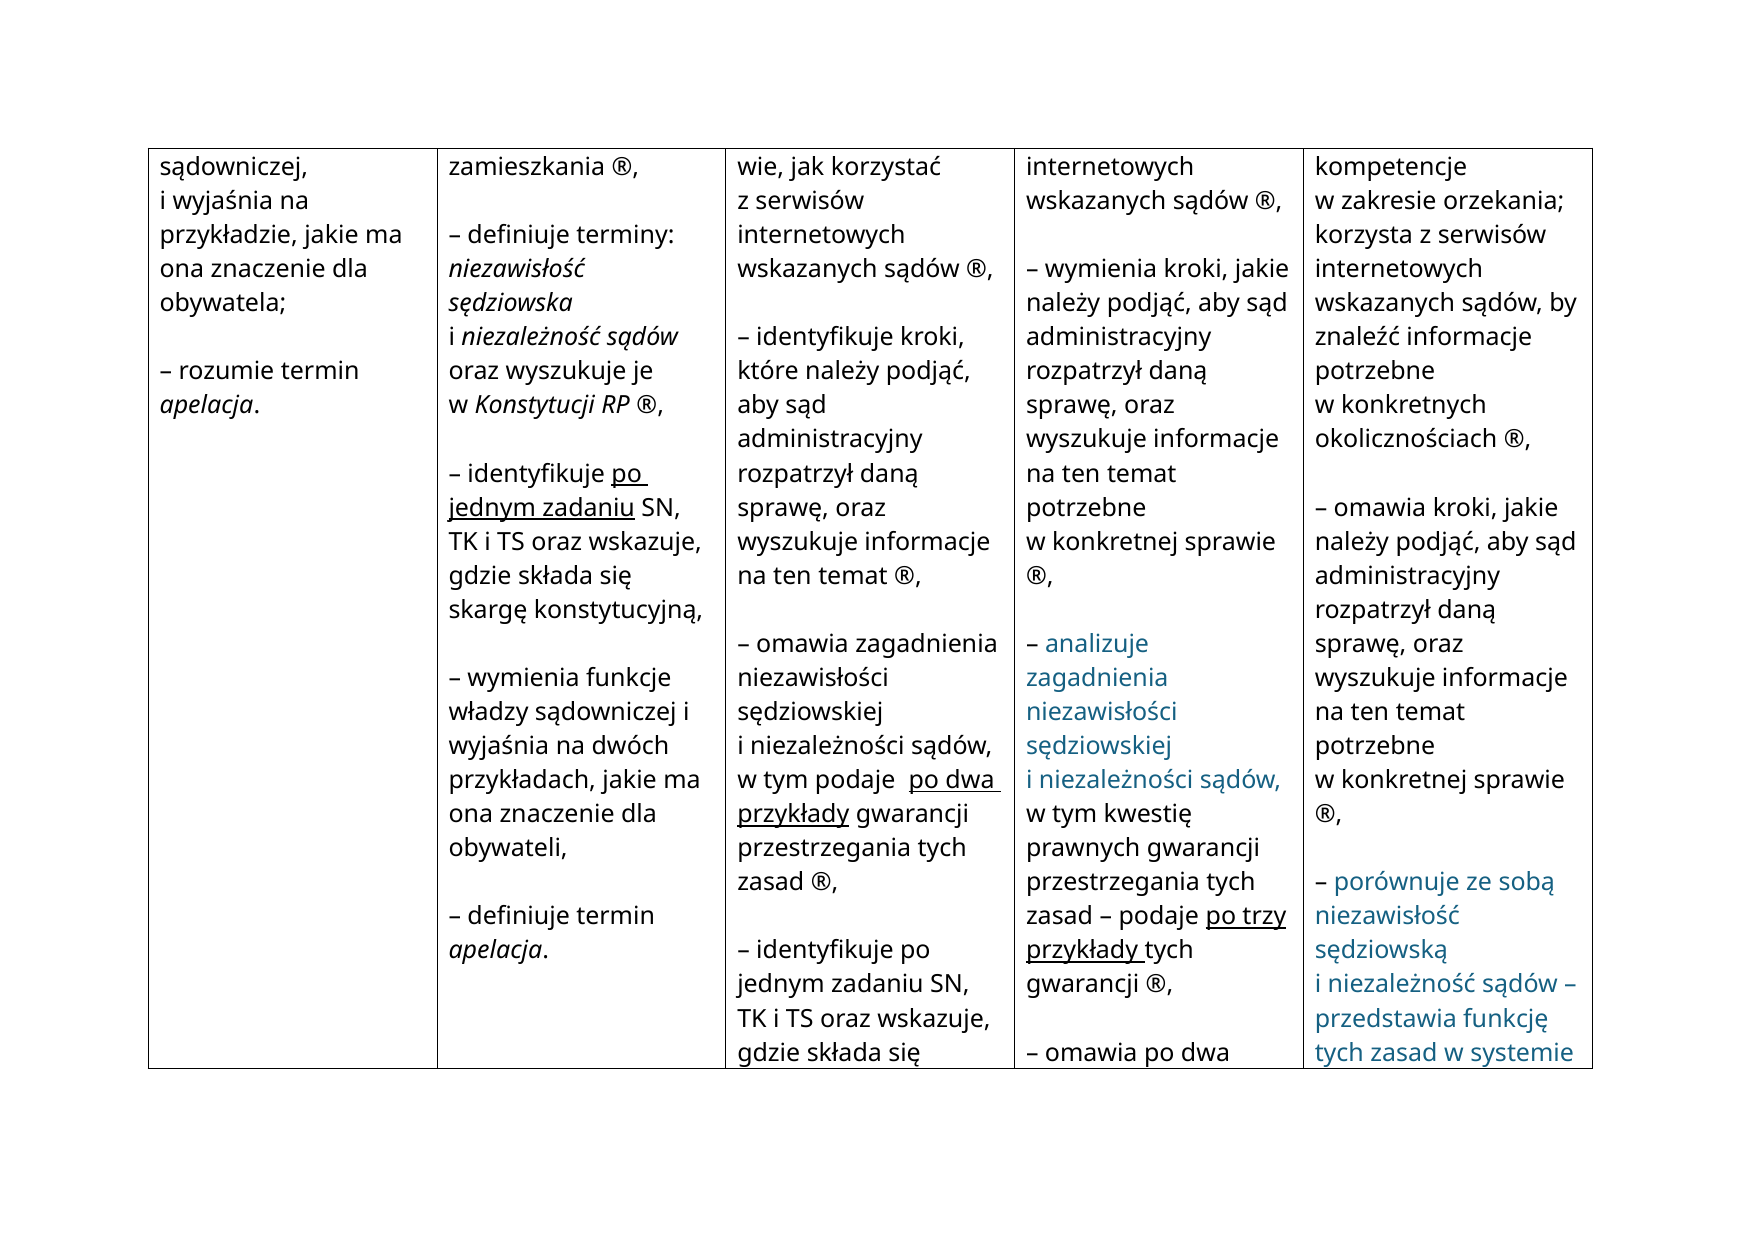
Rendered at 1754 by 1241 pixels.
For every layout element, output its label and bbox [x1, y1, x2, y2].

table_cell [1304, 149, 1592, 1068]
table_cell [149, 149, 437, 1068]
table_cell [726, 149, 1014, 1068]
table_cell [438, 149, 725, 1068]
table_cell [1015, 149, 1303, 1068]
